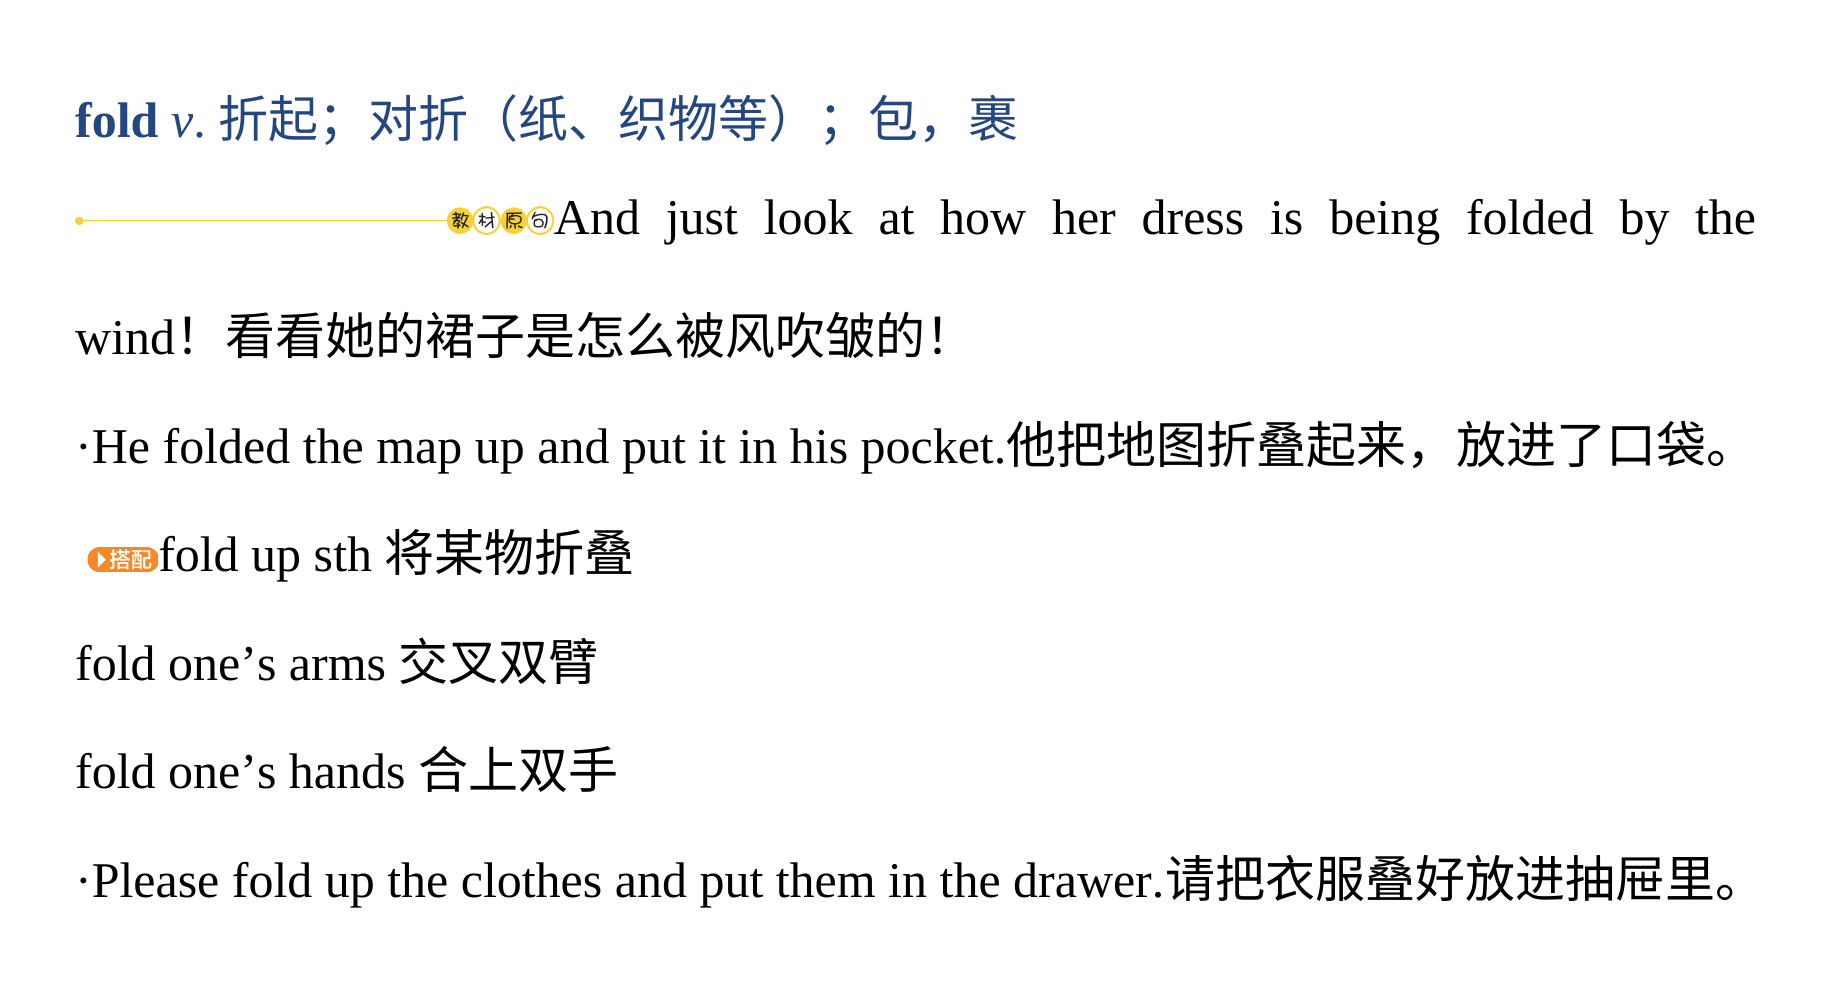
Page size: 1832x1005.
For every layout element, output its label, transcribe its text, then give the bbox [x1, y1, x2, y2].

text fold one’s hands 合上双手 [75, 731, 1756, 803]
text And just look at how her dress is being folded by the wind！看看她的裙子是怎么被风吹皱的！ [75, 188, 1756, 369]
picture [87, 547, 159, 572]
text fold v. 折起；对折（纸、织物等）；包，裹 [75, 79, 1756, 152]
picture [75, 206, 554, 235]
text ·Please fold up the clothes and put them in the drawer.请把衣服叠好放进抽屉里。 [75, 839, 1756, 912]
text fold up sth 将某物折叠 [75, 514, 1756, 586]
text fold one’s arms 交叉双臂 [75, 622, 1756, 695]
text ·He folded the map up and put it in his pocket.他把地图折叠起来，放进了口袋。 [75, 405, 1756, 478]
